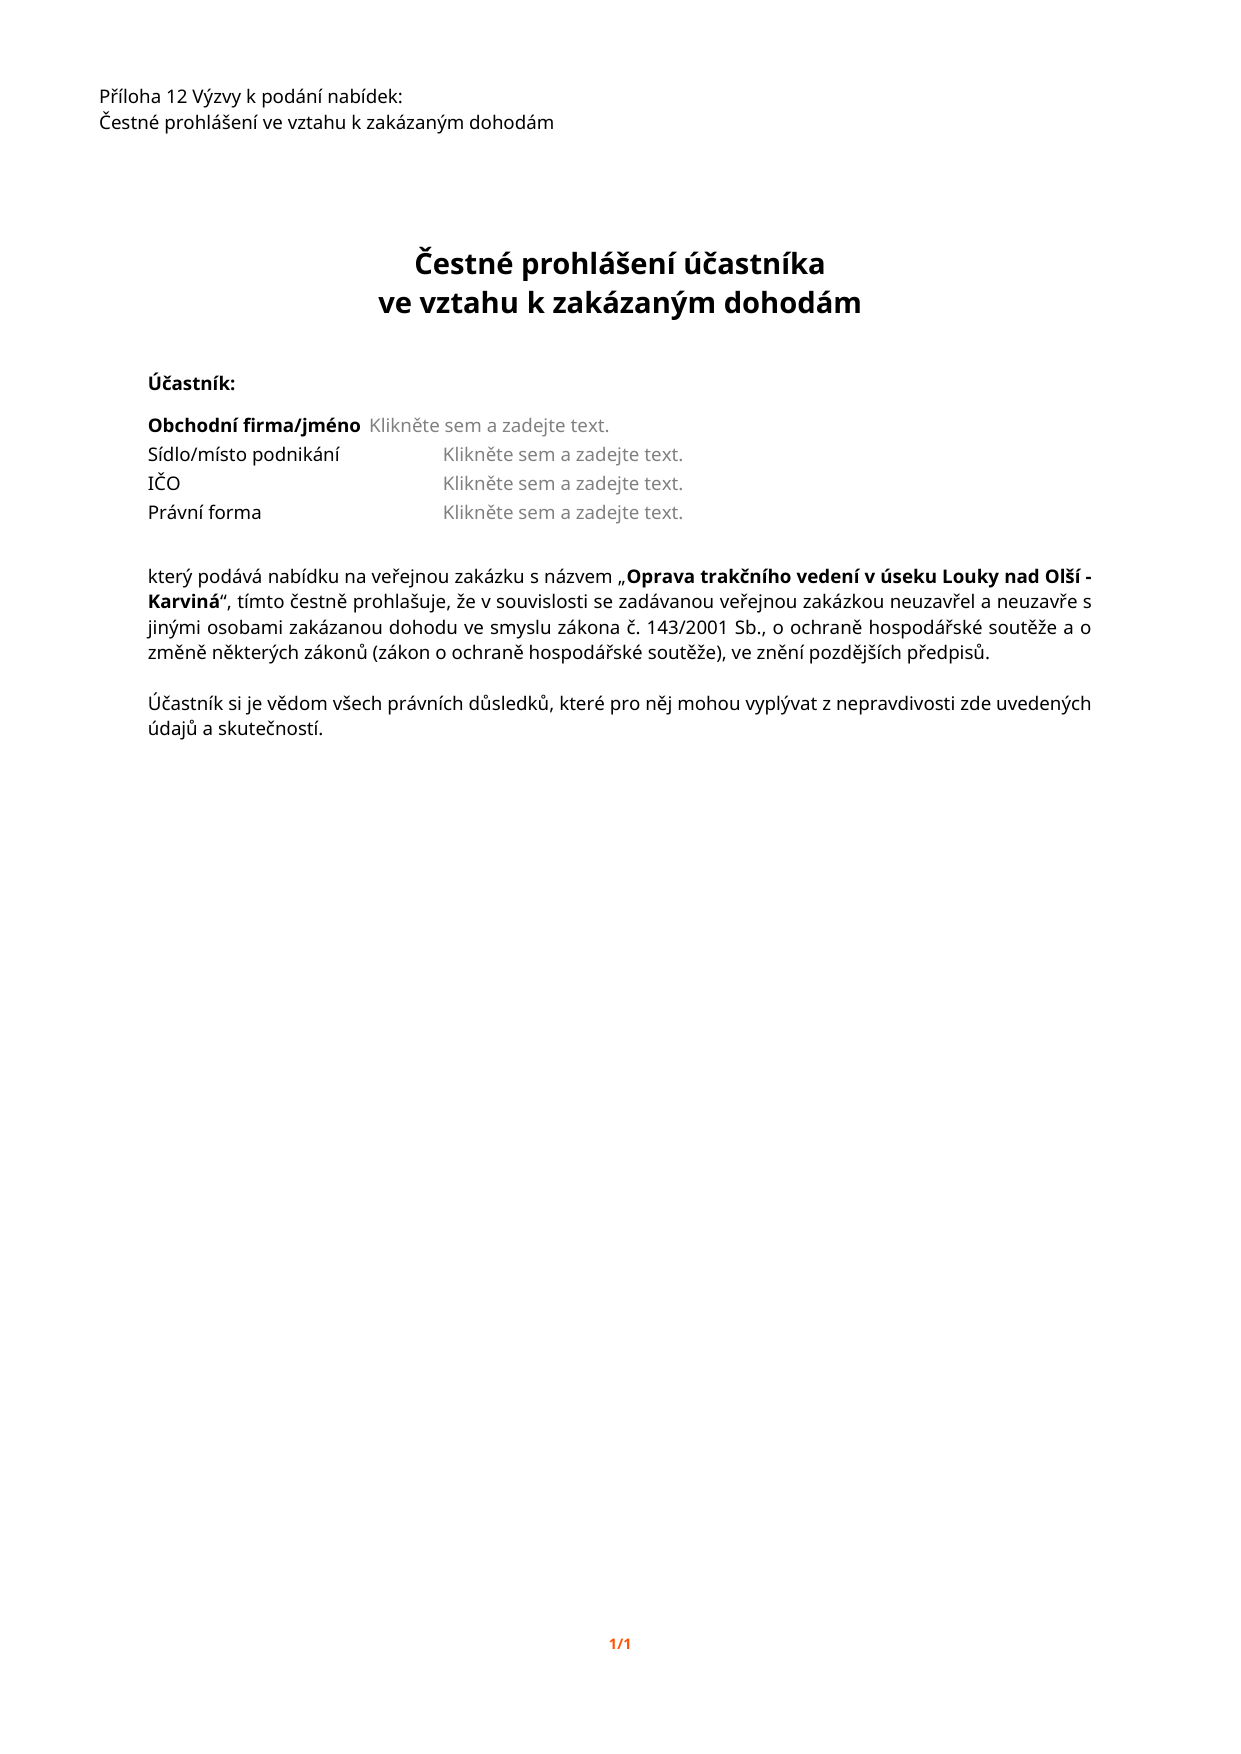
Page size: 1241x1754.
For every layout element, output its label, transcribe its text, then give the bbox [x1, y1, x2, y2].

title ve vztahu k zakázaným dohodám [148, 283, 1093, 322]
text Účastník si je vědom všech právních důsledků, které pro něj mohou vyplývat z nepravdivosti zde uvedených údajů a skutečností. [148, 690, 1093, 741]
text Právní forma [148, 496, 1093, 525]
text IČO [148, 467, 1093, 496]
title Čestné prohlášení účastníka [148, 243, 1093, 283]
text Sídlo/místo podnikání [148, 438, 1093, 467]
text Obchodní firma/jméno [148, 409, 1093, 438]
text Účastník: [148, 366, 1093, 397]
text který podává nabídku na veřejnou zakázku s názvem „Oprava trakčního vedení v úseku Louky nad Olší - Karviná“, tímto čestně prohlašuje, že v souvislosti se zadávanou veřejnou zakázkou neuzavřel a neuzavře s jinými osobami zakázanou dohodu ve smyslu zákona č. 143/2001 Sb., o ochraně hospodářské soutěže a o změně některých zákonů (zákon o ochraně hospodářské soutěže), ve znění pozdějších předpisů. [148, 563, 1093, 665]
